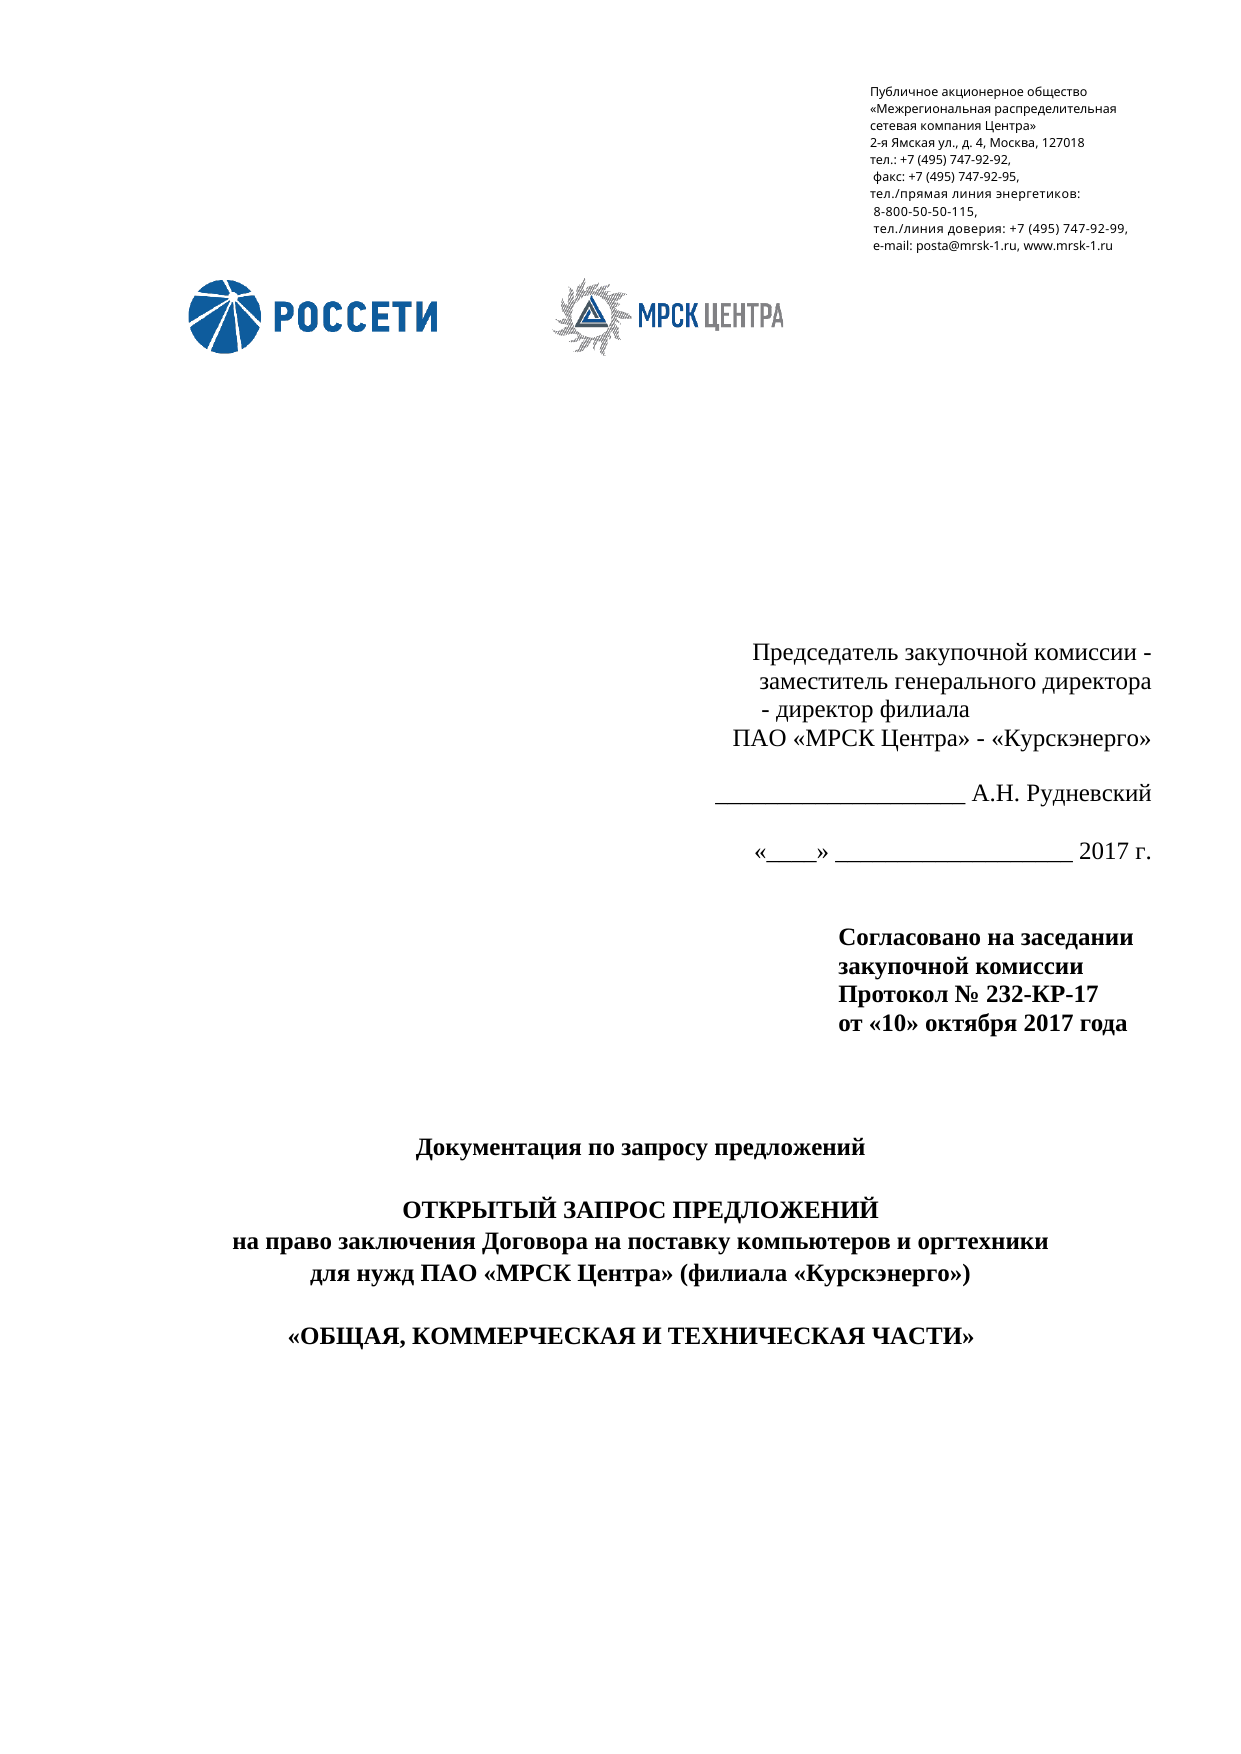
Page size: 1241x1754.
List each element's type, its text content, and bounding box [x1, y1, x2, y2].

text Документация по запросу предложений [129, 1132, 1152, 1161]
text ПАО «МРСК Центра» - «Курскэнерго» [129, 723, 1152, 752]
text Председатель закупочной комиссии - [129, 637, 1152, 666]
text «____» ___________________ 2017 г. [720, 836, 1152, 864]
text от «10» октября 2017 года [838, 1008, 1152, 1037]
text для нужд ПАО «МРСК Центра» (филиала «Курскэнерго») [129, 1258, 1152, 1287]
text «ОБЩАЯ, КОММЕРЧЕСКАЯ и техническая ЧАСТИ» [73, 1321, 1183, 1350]
text закупочной комиссии [838, 951, 1152, 979]
text заместитель генерального директора [129, 666, 1152, 694]
text ОТКРЫТЫЙ ЗАПРОС ПРЕДЛОЖЕНИЙ [129, 1195, 1152, 1224]
text Согласовано на заседании [838, 922, 1152, 951]
text ____________________ А.Н. Рудневский [129, 778, 1152, 807]
text на право заключения Договора на поставку компьютеров и оргтехники [129, 1226, 1152, 1255]
text Протокол № 232-КР-17 [838, 979, 1152, 1008]
picture [188, 278, 784, 356]
text - директор филиала [504, 694, 1152, 723]
